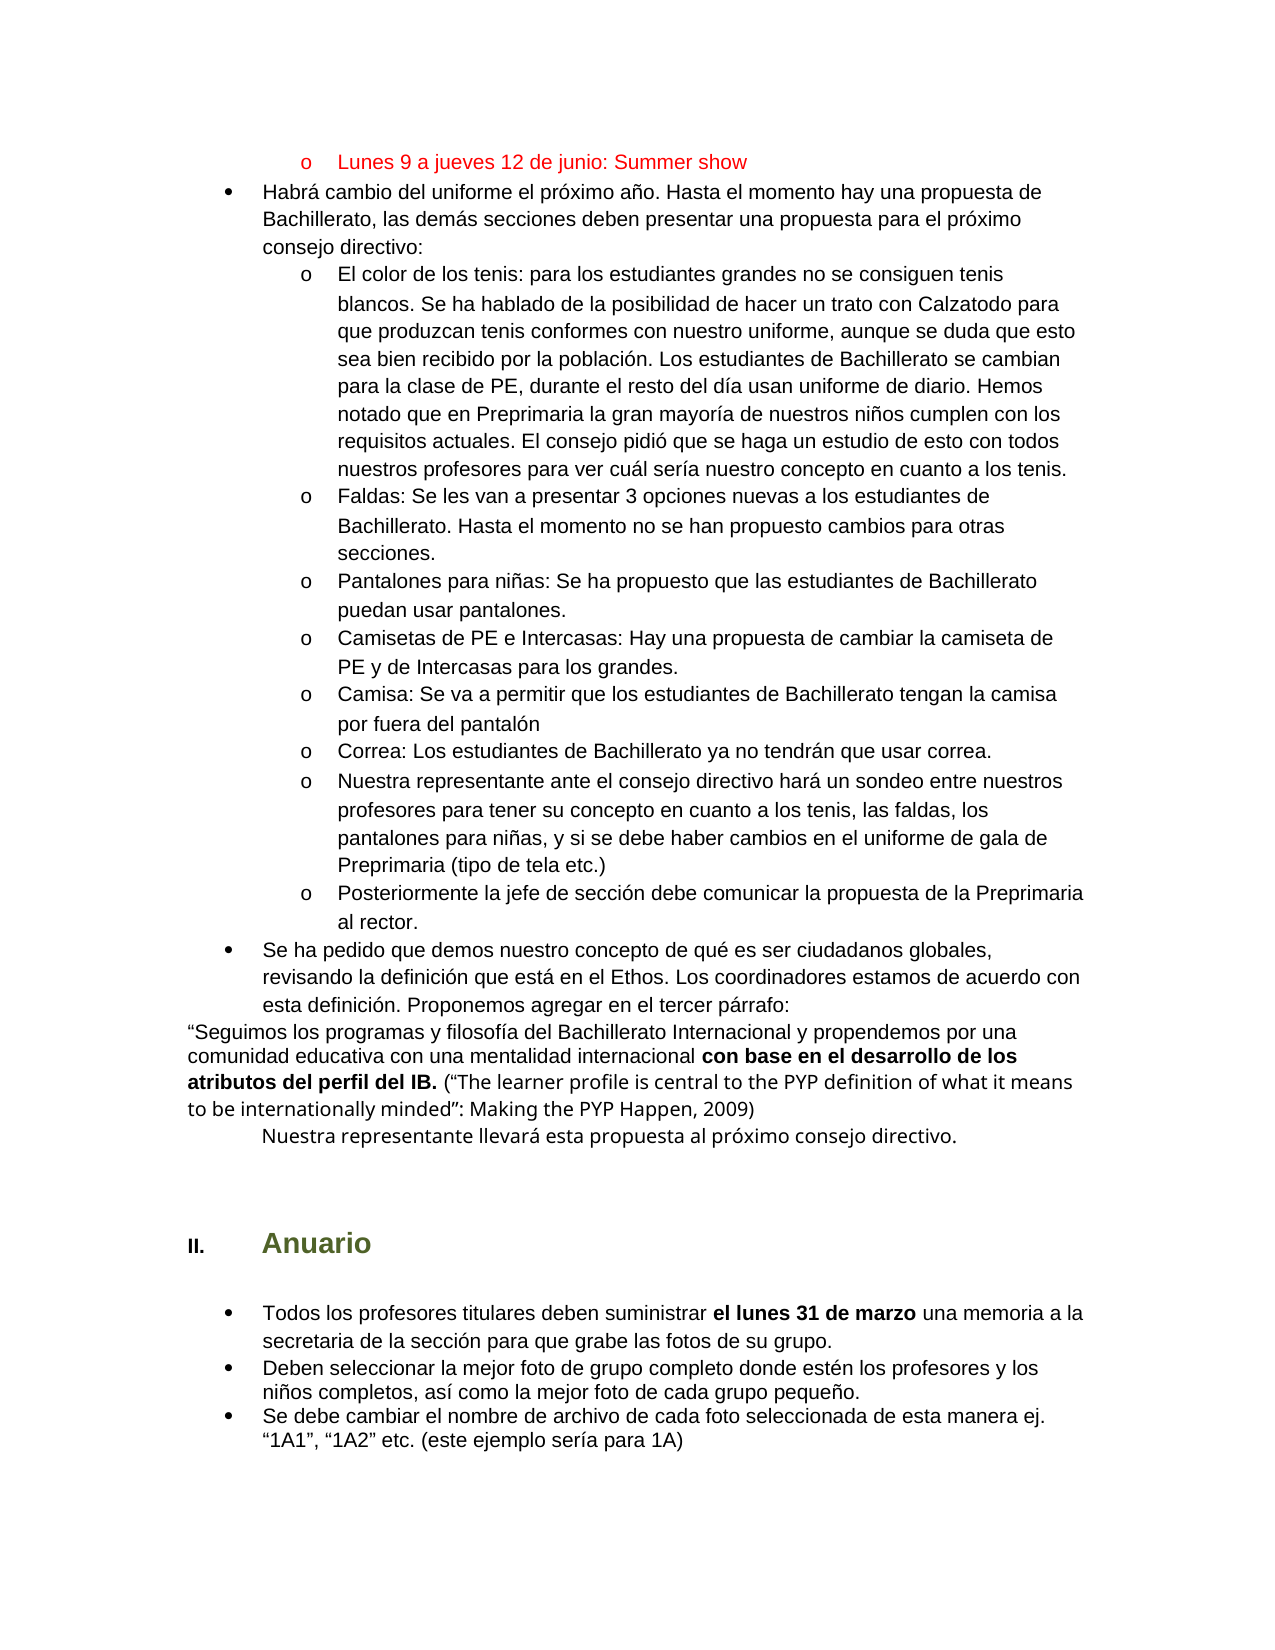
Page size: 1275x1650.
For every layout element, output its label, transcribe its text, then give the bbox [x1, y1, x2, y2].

list Camisa: Se va a permitir que los estudiantes de Bachillerato tengan la camisa por fuera del pantalón [300, 682, 1087, 736]
list Pantalones para niñas: Se ha propuesto que las estudiantes de Bachillerato puedan usar pantalones. [300, 568, 1087, 622]
text “Seguimos los programas y filosofía del Bachillerato Internacional y propendemos por una comunidad educativa con una mentalidad internacional con base en el desarrollo de los atributos del perfil del IB. (“The learner profile is central to the PYP definition of what it means to be internationally minded”: Making the PYP Happen, 2009) [187, 1020, 1087, 1122]
list Lunes 9 a jueves 12 de junio: Summer show [300, 150, 1087, 176]
list Correa: Los estudiantes de Bachillerato ya no tendrán que usar correa. [300, 739, 1087, 765]
list Se debe cambiar el nombre de archivo de cada foto seleccionada de esta manera ej. “1A1”, “1A2” etc. (este ejemplo sería para 1A) [225, 1404, 1087, 1452]
list Se ha pedido que demos nuestro concepto de qué es ser ciudadanos globales, revisando la definición que está en el Ethos. Los coordinadores estamos de acuerdo con esta definición. Proponemos agregar en el tercer párrafo: [225, 938, 1087, 1017]
list Camisetas de PE e Intercasas: Hay una propuesta de cambiar la camiseta de PE y de Intercasas para los grandes. [300, 625, 1087, 679]
list El color de los tenis: para los estudiantes grandes no se consiguen tenis blancos. Se ha hablado de la posibilidad de hacer un trato con Calzatodo para que produzcan tenis conformes con nuestro uniforme, aunque se duda que esto sea bien recibido por la población. Los estudiantes de Bachillerato se cambian para la clase de PE, durante el resto del día usan uniforme de diario. Hemos notado que en Preprimaria la gran mayoría de nuestros niños cumplen con los requisitos actuales. El consejo pidió que se haga un estudio de esto con todos nuestros profesores para ver cuál sería nuestro concepto en cuanto a los tenis. [300, 262, 1087, 481]
list Habrá cambio del uniforme el próximo año. Hasta el momento hay una propuesta de Bachillerato, las demás secciones deben presentar una propuesta para el próximo consejo directivo: [225, 180, 1087, 259]
list Todos los profesores titulares deben suministrar el lunes 31 de marzo una memoria a la secretaria de la sección para que grabe las fotos de su grupo. [225, 1301, 1087, 1353]
subtitle Anuario [187, 1226, 1087, 1259]
text Nuestra representante llevará esta propuesta al próximo consejo directivo. [187, 1122, 1087, 1149]
list Nuestra representante ante el consejo directivo hará un sondeo entre nuestros profesores para tener su concepto en cuanto a los tenis, las faldas, los pantalones para niñas, y si se debe haber cambios en el uniforme de gala de Preprimaria (tipo de tela etc.) [300, 769, 1087, 877]
list Deben seleccionar la mejor foto de grupo completo donde estén los profesores y los niños completos, así como la mejor foto de cada grupo pequeño. [225, 1356, 1087, 1404]
list Posteriormente la jefe de sección debe comunicar la propuesta de la Preprimaria al rector. [300, 881, 1087, 934]
list Faldas: Se les van a presentar 3 opciones nuevas a los estudiantes de Bachillerato. Hasta el momento no se han propuesto cambios para otras secciones. [300, 484, 1087, 565]
